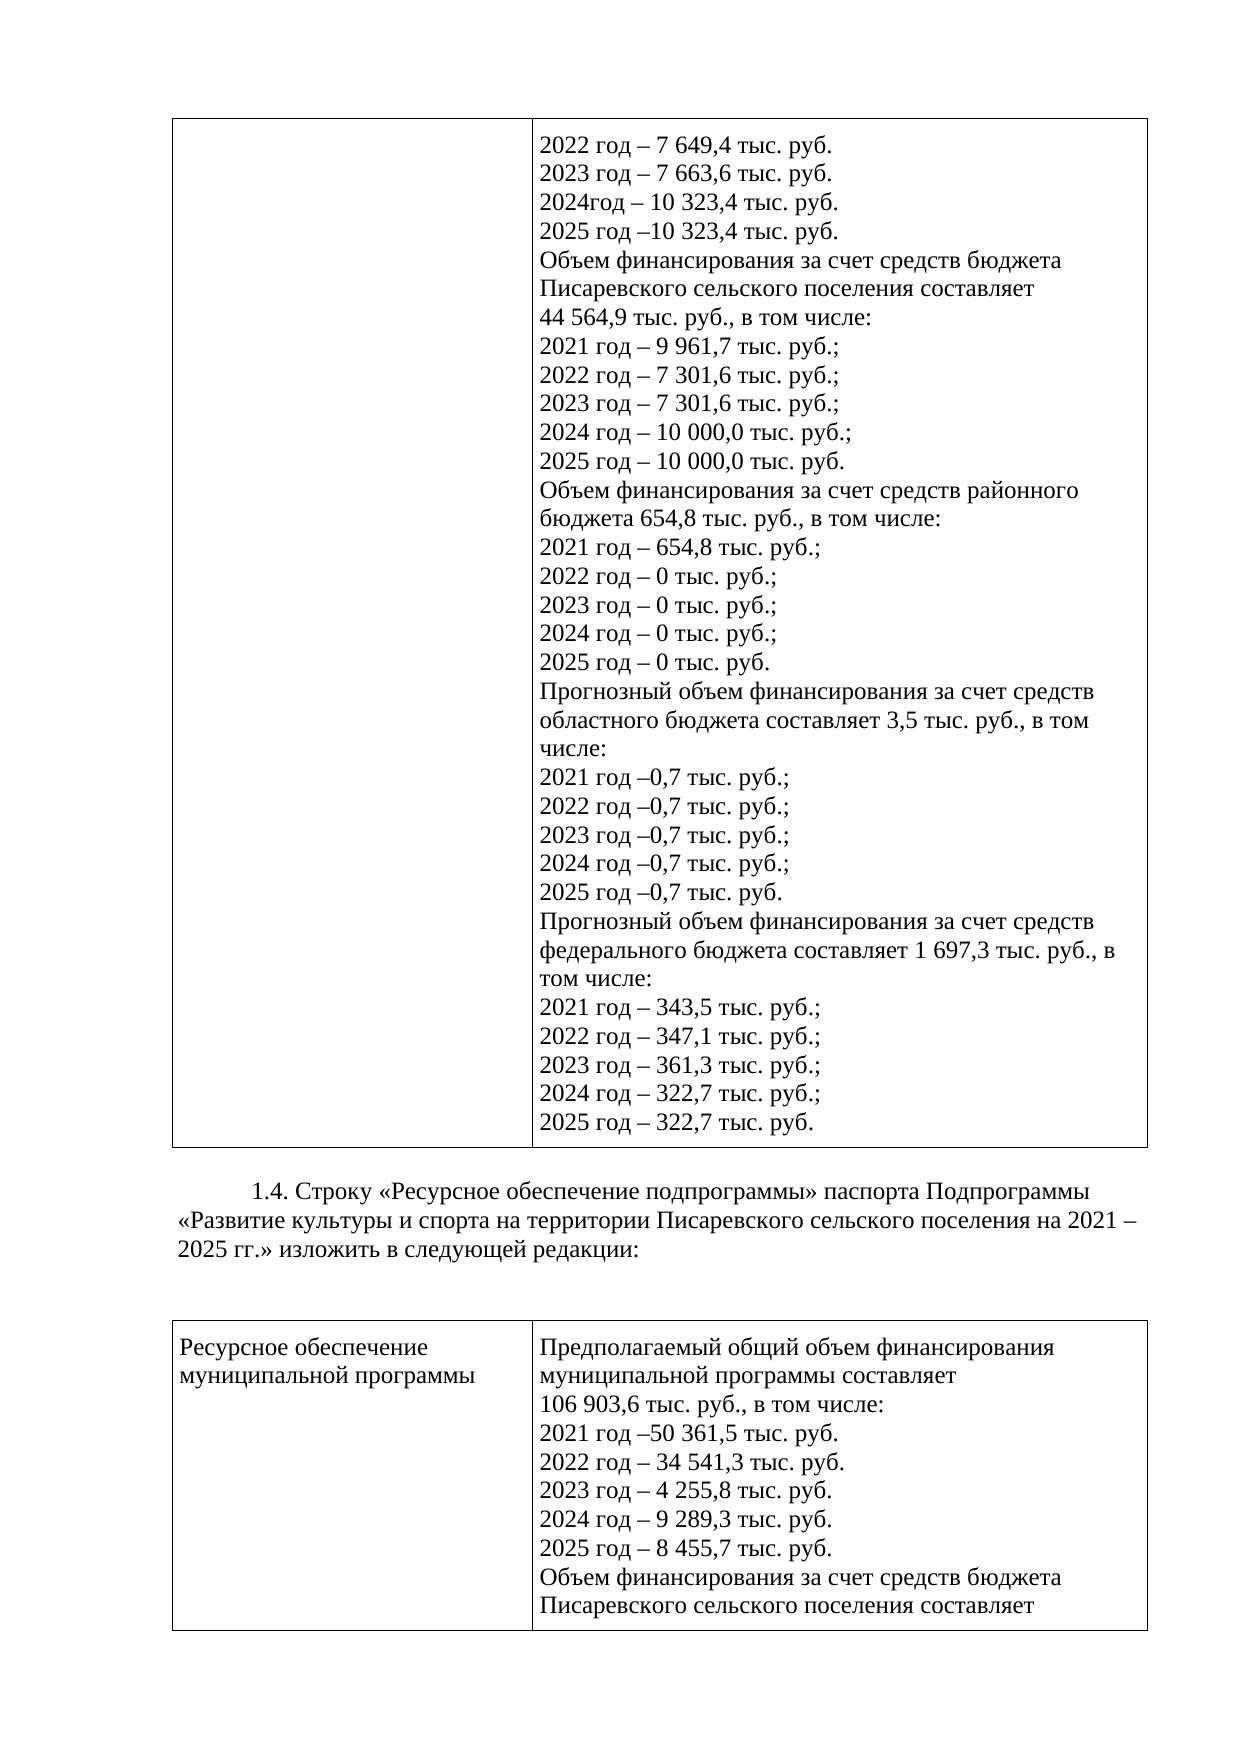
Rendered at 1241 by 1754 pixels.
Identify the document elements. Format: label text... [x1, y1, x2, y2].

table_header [173, 119, 532, 1147]
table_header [533, 119, 1147, 1147]
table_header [533, 1321, 1147, 1630]
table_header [173, 1321, 532, 1630]
text 1.4. Строку «Ресурсное обеспечение подпрограммы» паспорта Подпрограммы «Развитие культуры и спорта на территории Писаревского сельского поселения на 2021 – 2025 гг.» изложить в следующей редакции: [177, 1176, 1152, 1263]
